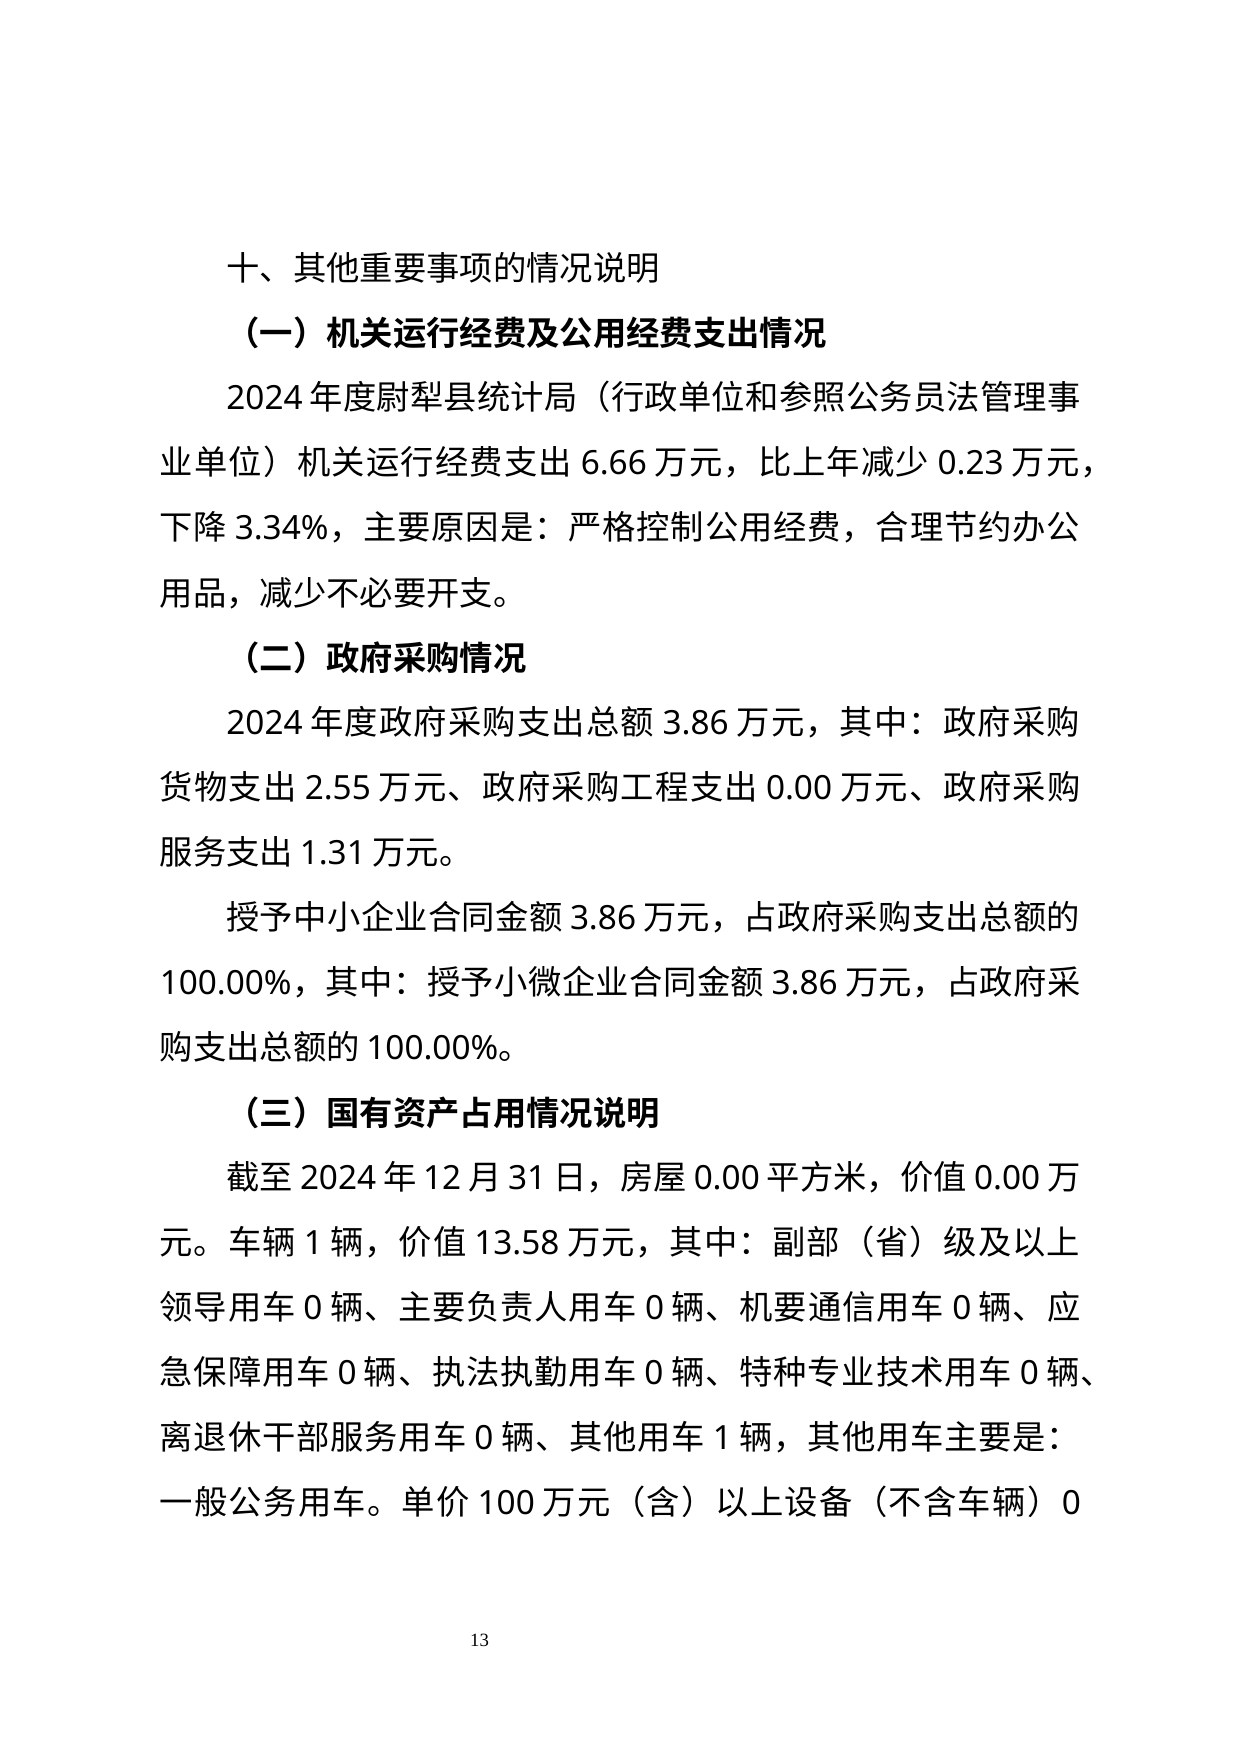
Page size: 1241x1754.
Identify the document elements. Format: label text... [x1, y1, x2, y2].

text （一）机关运行经费及公用经费支出情况 [159, 298, 1081, 363]
text 授予中小企业合同金额3.86万元，占政府采购支出总额的100.00%，其中：授予小微企业合同金额3.86万元，占政府采购支出总额的100.00%。 [159, 883, 1081, 1078]
text 2024年度尉犁县统计局（行政单位和参照公务员法管理事业单位）机关运行经费支出6.66万元，比上年减少0.23万元，下降3.34%，主要原因是：严格控制公用经费，合理节约办公用品，减少不必要开支。 [159, 363, 1081, 623]
text （三）国有资产占用情况说明 [159, 1078, 1081, 1143]
text 2024年度政府采购支出总额3.86万元，其中：政府采购货物支出2.55万元、政府采购工程支出0.00万元、政府采购服务支出1.31万元。 [159, 688, 1081, 883]
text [159, 1143, 1081, 1533]
text 十、其他重要事项的情况说明 [159, 233, 1081, 298]
text （二）政府采购情况 [159, 623, 1081, 688]
